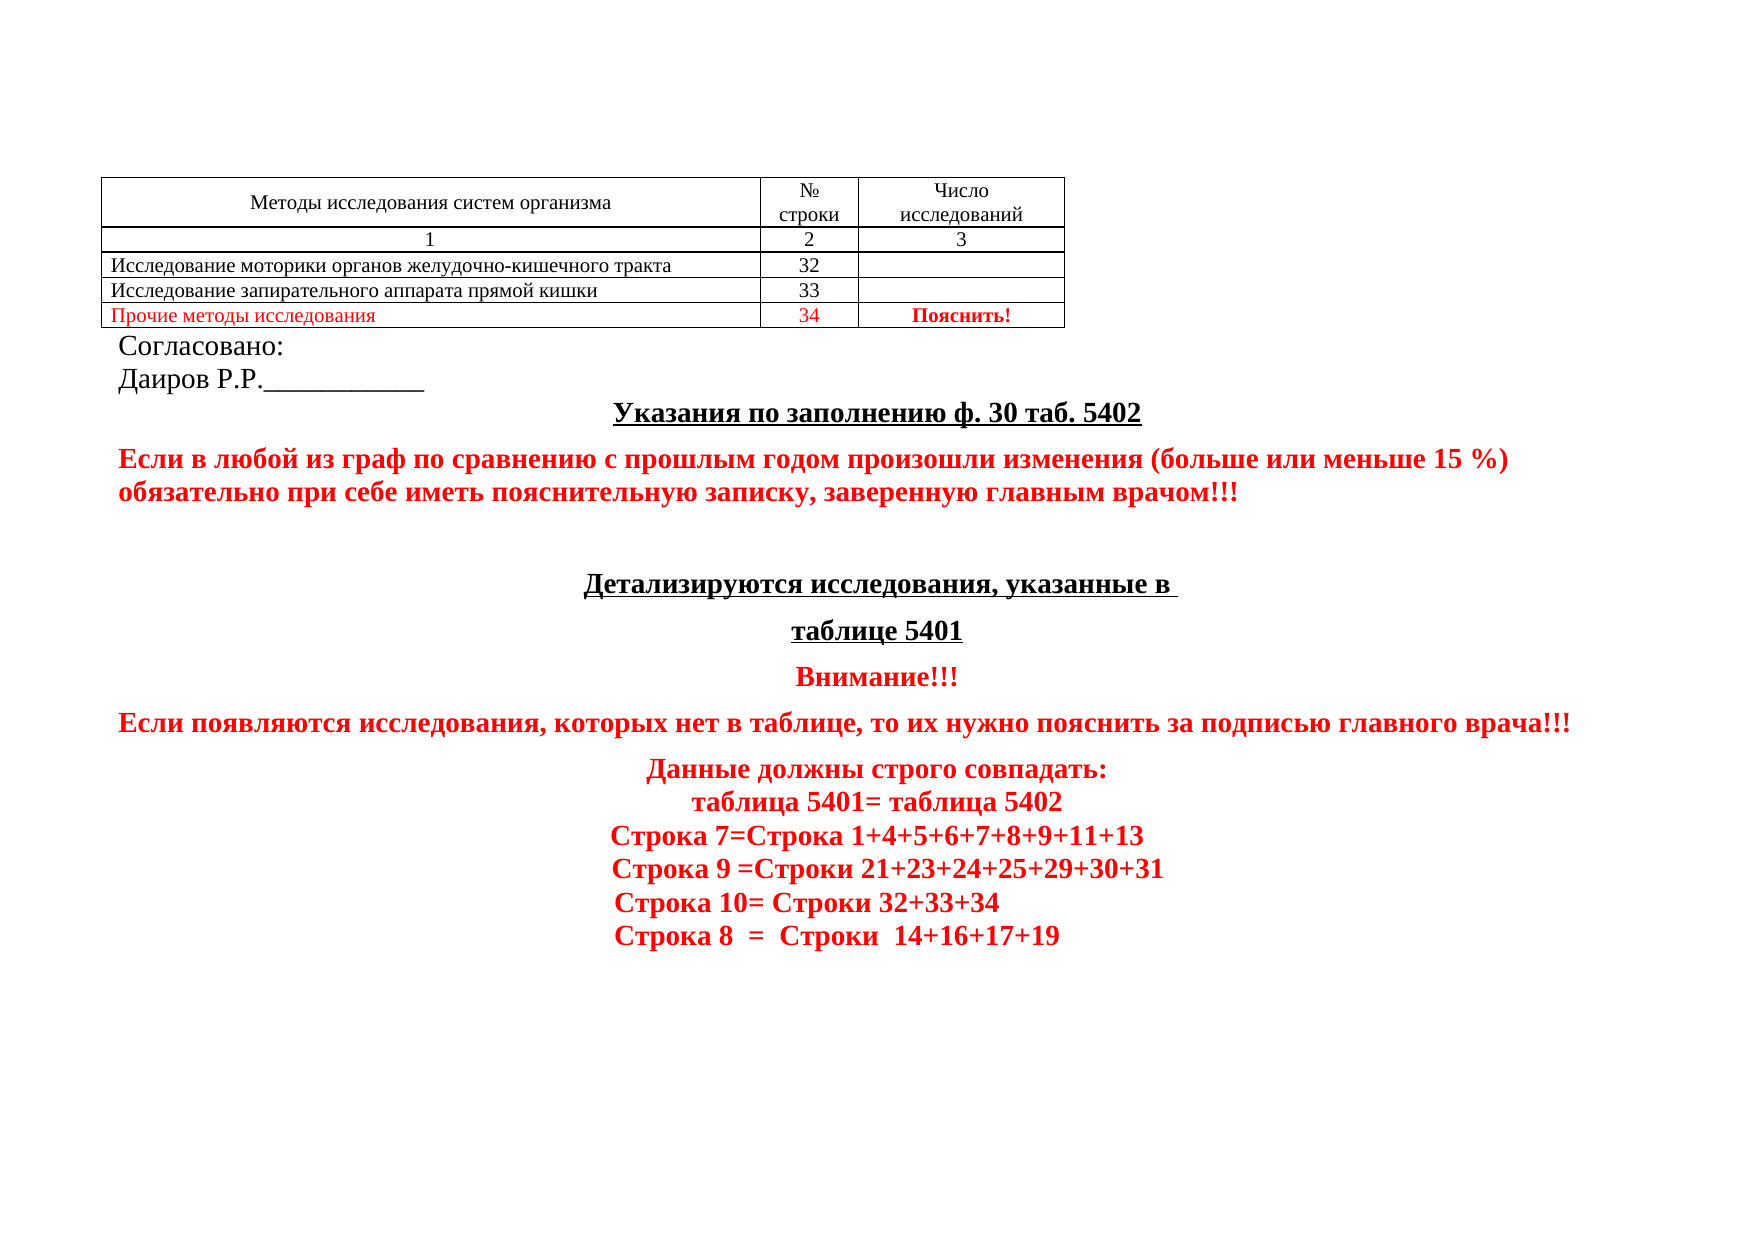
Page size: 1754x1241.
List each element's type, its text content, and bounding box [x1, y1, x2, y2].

text Указания по заполнению ф. 30 таб. 5402 [118, 395, 1636, 428]
text Внимание!!! [118, 659, 1636, 692]
text Строка 8 = Строки 14+16+17+19 [118, 918, 1636, 952]
table_header № строки [761, 178, 858, 226]
table_cell 32 [761, 253, 858, 277]
table_cell Исследование моторики органов желудочно-кишечного тракта [102, 253, 760, 277]
table_header Число исследований [859, 178, 1064, 226]
table_cell [859, 278, 1064, 302]
text Согласовано: [118, 328, 1636, 361]
table_cell Пояснить! [859, 303, 1064, 327]
table_cell Исследование запирательного аппарата прямой кишки [102, 278, 760, 302]
text Строка 10= Строки 32+33+34 [118, 885, 1636, 918]
text Даиров Р.Р.___________ [118, 361, 1636, 395]
table_cell 3 [859, 228, 1064, 251]
table_cell 1 [102, 228, 760, 251]
table_cell 2 [761, 228, 858, 251]
text Детализируются исследования, указанные в [118, 567, 1636, 600]
text таблице 5401 [118, 613, 1636, 646]
text таблица 5401= таблица 5402 [118, 784, 1636, 818]
text Если появляются исследования, которых нет в таблице, то их нужно пояснить за подписью главного врача!!! [118, 705, 1636, 738]
text Строка 9 =Строки 21+23+24+25+29+30+31 [118, 851, 1636, 885]
text Данные должны строго совпадать: [118, 751, 1636, 784]
table_header Методы исследования систем организма [102, 178, 760, 226]
table_cell 34 [761, 303, 858, 327]
table_cell [859, 253, 1064, 277]
table_cell 33 [761, 278, 858, 302]
table_cell Прочие методы исследования [102, 303, 760, 327]
text Строка 7=Строка 1+4+5+6+7+8+9+11+13 [118, 818, 1636, 851]
text Если в любой из граф по сравнению с прошлым годом произошли изменения (больше или меньше 15 %) обязательно при себе иметь пояснительную записку, заверенную главным врачом!!! [118, 441, 1636, 508]
